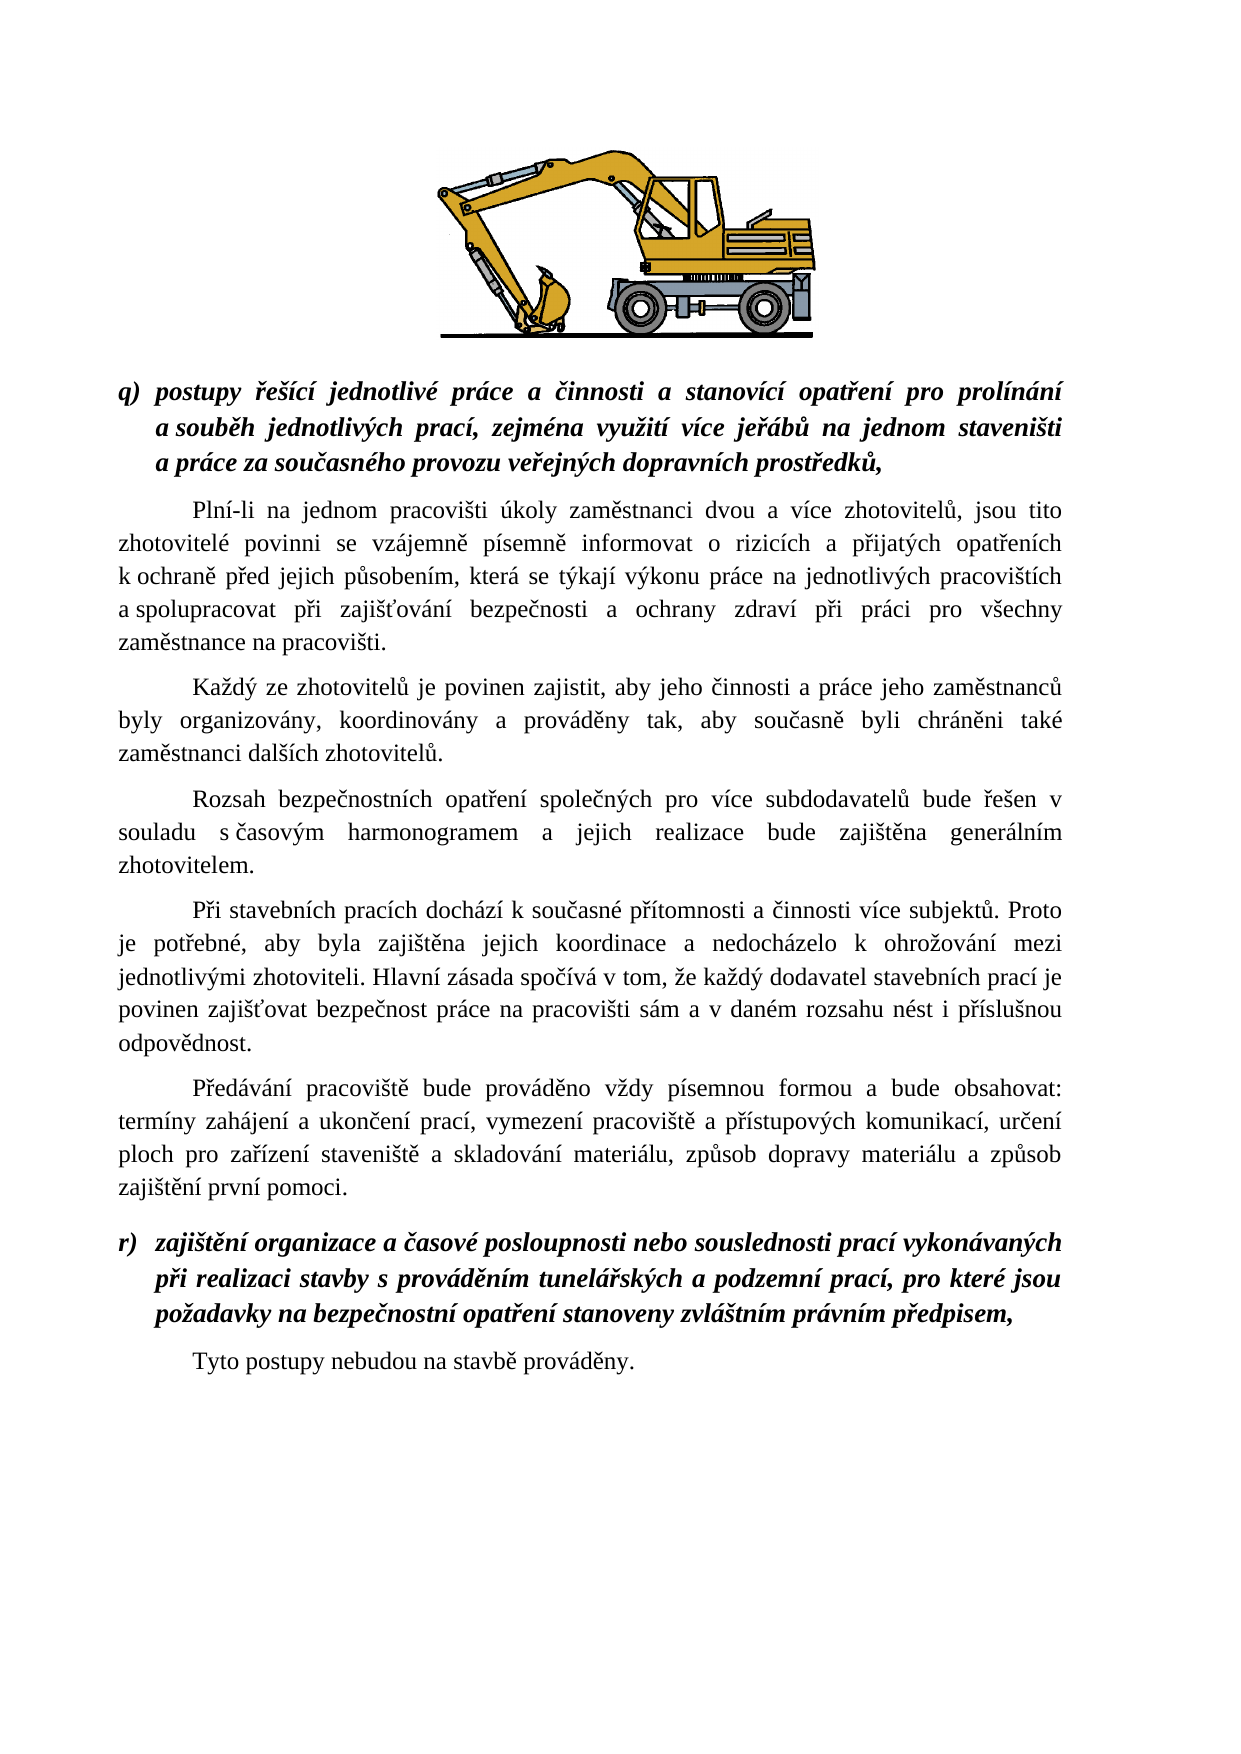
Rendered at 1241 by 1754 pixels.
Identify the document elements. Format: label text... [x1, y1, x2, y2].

text Tyto postupy nebudou na stavbě prováděny. [118, 1346, 1063, 1374]
subtitle postupy řešící jednotlivé práce a činnosti a stanovící opatření pro prolínání a souběh jednotlivých prací, zejména využití více jeřábů na jednom staveništi a práce za současného provozu veřejných dopravních prostředků, [118, 375, 1063, 478]
text Rozsah bezpečnostních opatření společných pro více subdodavatelů bude řešen v souladu s časovým harmonogramem a jejich realizace bude zajištěna generálním zhotovitelem. [118, 784, 1063, 879]
text Plní-li na jednom pracovišti úkoly zaměstnanci dvou a více zhotovitelů, jsou tito zhotovitelé povinni se vzájemně písemně informovat o rizicích a přijatých opatřeních k ochraně před jejich působením, která se týkají výkonu práce na jednotlivých pracovištích a spolupracovat při zajišťování bezpečnosti a ochrany zdraví při práci pro všechny zaměstnance na pracovišti. [118, 495, 1063, 656]
text Při stavebních pracích dochází k současné přítomnosti a činnosti více subjektů. Proto je potřebné, aby byla zajištěna jejich koordinace a nedocházelo k ohrožování mezi jednotlivými zhotoviteli. Hlavní zásada spočívá v tom, že každý dodavatel stavebních prací je povinen zajišťovat bezpečnost práce na pracovišti sám a v daném rozsahu nést i příslušnou odpovědnost. [118, 896, 1063, 1056]
text Každý ze zhotovitelů je povinen zajistit, aby jeho činnosti a práce jeho zaměstnanců byly organizovány, koordinovány a prováděny tak, aby současně byli chráněni také zaměstnanci dalších zhotovitelů. [118, 672, 1063, 767]
text Předávání pracoviště bude prováděno vždy písemnou formou a bude obsahovat: termíny zahájení a ukončení prací, vymezení pracoviště a přístupových komunikací, určení ploch pro zařízení staveniště a skladování materiálu, způsob dopravy materiálu a způsob zajištění první pomoci. [118, 1073, 1063, 1201]
subtitle zajištění organizace a časové posloupnosti nebo souslednosti prací vykonávaných při realizaci stavby s prováděním tunelářských a podzemní prací, pro které jsou požadavky na bezpečnostní opatření stanoveny zvláštním právním předpisem, [118, 1226, 1063, 1329]
picture [436, 147, 819, 340]
